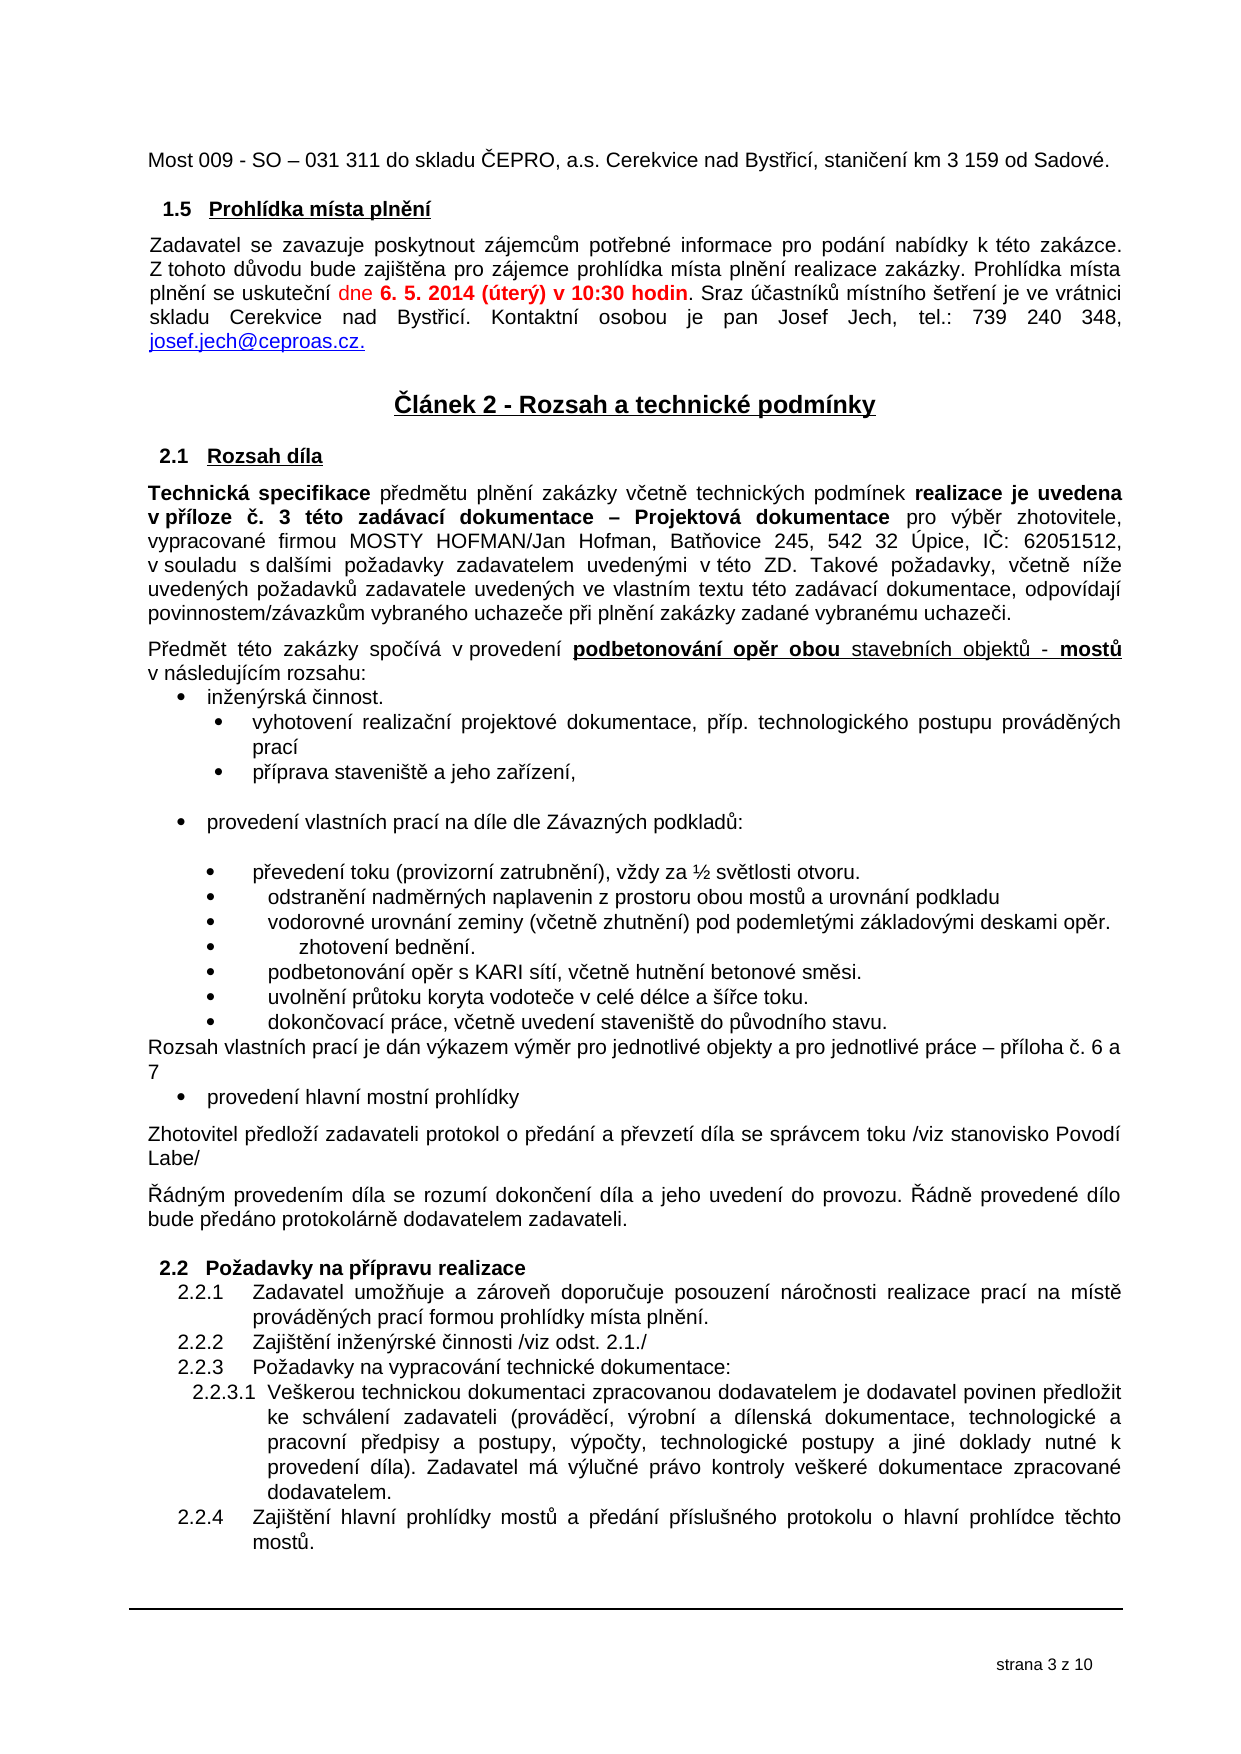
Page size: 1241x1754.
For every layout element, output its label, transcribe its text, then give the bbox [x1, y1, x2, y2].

text Technická specifikace předmětu plnění zakázky včetně technických podmínek realizace je uvedena v příloze č. 3 této zadávací dokumentace – Projektová dokumentace pro výběr zhotovitele, vypracované firmou MOSTY HOFMAN/Jan Hofman, Batňovice 245, 542 32 Úpice, IČ: 62051512, v souladu s dalšími požadavky zadavatelem uvedenými v této ZD. Takové požadavky, včetně níže uvedených požadavků zadavatele uvedených ve vlastním textu této zadávací dokumentace, odpovídají povinnostem/závazkům vybraného uchazeče při plnění zakázky zadané vybranému uchazeči. [148, 481, 1122, 624]
list Zajištění inženýrské činnosti /viz odst. 2.1./ [177, 1329, 1122, 1354]
text Zhotovitel předloží zadavateli protokol o předání a převzetí díla se správcem toku /viz stanovisko Povodí Labe/ [148, 1122, 1122, 1170]
text  provedení hlavní mostní prohlídky [148, 1085, 1122, 1110]
subtitle 1.5 Prohlídka místa plnění [162, 197, 1122, 221]
text zhotovení bednění. [177, 935, 1122, 960]
list Požadavky na vypracování technické dokumentace: [177, 1354, 1122, 1379]
list Zadavatel se zavazuje poskytnout zájemcům potřebné informace pro podání nabídky k této zakázce. Z tohoto důvodu bude zajištěna pro zájemce prohlídka místa plnění realizace zakázky. Prohlídka místa plnění se uskuteční dne 6. 5. 2014 (úterý) v 10:30 hodin. Sraz účastníků místního šetření je ve vrátnici skladu Cerekvice nad Bystřicí. Kontaktní osobou je pan Josef Jech, tel.: 739 240 348, josef.jech@ceproas.cz. [149, 233, 1122, 353]
text Předmět této zakázky spočívá v provedení podbetonování opěr obou stavebních objektů - mostů v následujícím rozsahu: [148, 637, 1122, 685]
text Most 009 - SO – 031 311 do skladu ČEPRO, a.s. Cerekvice nad Bystřicí, staničení km 3 159 od Sadové. [148, 148, 1122, 172]
list Veškerou technickou dokumentaci zpracovanou dodavatelem je dodavatel povinen předložit ke schválení zadavateli (prováděcí, výrobní a dílenská dokumentace, technologické a pracovní předpisy a postupy, výpočty, technologické postupy a jiné doklady nutné k provedení díla). Zadavatel má výlučné právo kontroly veškeré dokumentace zpracované dodavatelem. [192, 1379, 1122, 1504]
text Rozsah vlastních prací je dán výkazem výměr pro jednotlivé objekty a pro jednotlivé práce – příloha č. 6 a 7 [148, 1035, 1122, 1085]
text  uvolnění průtoku koryta vodoteče v celé délce a šířce toku. [177, 985, 1122, 1010]
list Zadavatel umožňuje a zároveň doporučuje posouzení náročnosti realizace prací na místě prováděných prací formou prohlídky místa plnění. [177, 1279, 1122, 1329]
subtitle 2.1 Rozsah díla [148, 444, 1122, 468]
list Zajištění hlavní prohlídky mostů a předání příslušného protokolu o hlavní prohlídce těchto mostů. [177, 1504, 1122, 1554]
text  inženýrská činnost. [148, 685, 1122, 710]
text  odstranění nadměrných naplavenin z prostoru obou mostů a urovnání podkladu [177, 885, 1122, 910]
text  podbetonování opěr s KARI sítí, včetně hutnění betonové směsi. [177, 960, 1122, 985]
list příprava staveniště a jeho zařízení, [215, 760, 1122, 785]
subtitle 2.2 Požadavky na přípravu realizace [148, 1256, 1122, 1279]
list provedení vlastních prací na díle dle Závazných podkladů: [177, 810, 1122, 835]
text  vodorovné urovnání zeminy (včetně zhutnění) pod podemletými základovými deskami opěr. [177, 910, 1122, 935]
list vyhotovení realizační projektové dokumentace, příp. technologického postupu prováděných prací [215, 710, 1122, 760]
list Článek 2 - Rozsah a technické podmínky [148, 390, 1122, 419]
text  dokončovací práce, včetně uvedení staveniště do původního stavu. [177, 1010, 1122, 1035]
text Řádným provedením díla se rozumí dokončení díla a jeho uvedení do provozu. Řádně provedené dílo bude předáno protokolárně dodavatelem zadavateli. [148, 1183, 1122, 1231]
list převedení toku (provizorní zatrubnění), vždy za ½ světlosti otvoru. [207, 860, 1122, 885]
